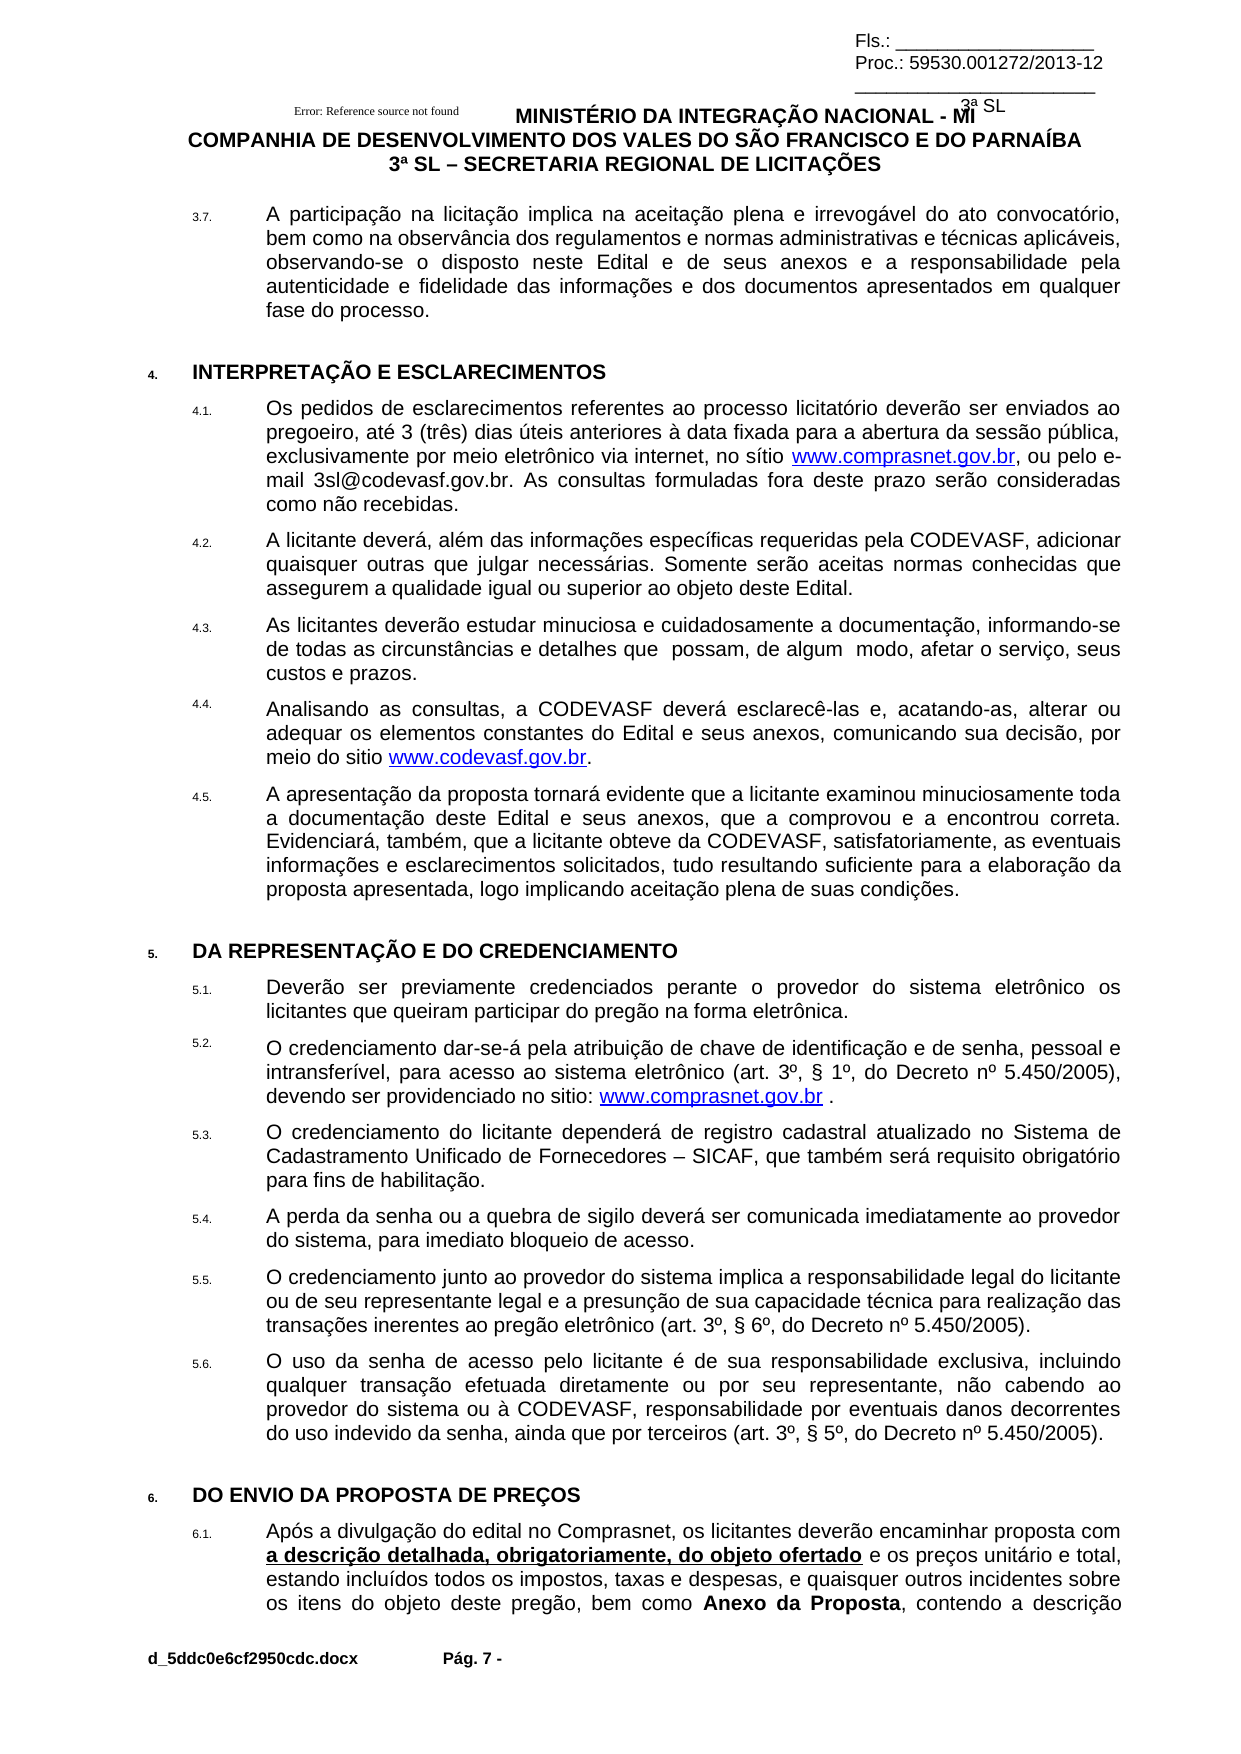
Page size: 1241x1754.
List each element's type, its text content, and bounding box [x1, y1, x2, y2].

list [192, 1519, 1122, 1615]
list O credenciamento do licitante dependerá de registro cadastral atualizado no Sistema de Cadastramento Unificado de Fornecedores – SICAF, que também será requisito obrigatório para fins de habilitação. [192, 1120, 1122, 1192]
list O credenciamento dar-se-á pela atribuição de chave de identificação e de senha, pessoal e intransferível, para acesso ao sistema eletrônico (art. 3º, § 1º, do Decreto nº 5.450/2005), devendo ser providenciado no sitio: www.comprasnet.gov.br . [192, 1036, 1122, 1107]
list DO ENVIO DA PROPOSTA DE PREÇOS [148, 1482, 1122, 1506]
list A licitante deverá, além das informações específicas requeridas pela CODEVASF, adicionar quaisquer outras que julgar necessárias. Somente serão aceitas normas conhecidas que assegurem a qualidade igual ou superior ao objeto deste Edital. [192, 528, 1122, 600]
list DA REPRESENTAÇÃO E DO CREDENCIAMENTO [148, 939, 1122, 963]
list A participação na licitação implica na aceitação plena e irrevogável do ato convocatório, bem como na observância dos regulamentos e normas administrativas e técnicas aplicáveis, observando-se o disposto neste Edital e de seus anexos e a responsabilidade pela autenticidade e fidelidade das informações e dos documentos apresentados em qualquer fase do processo. [192, 202, 1122, 322]
list INTERPRETAÇÃO E ESCLARECIMENTOS [148, 359, 1122, 383]
list O credenciamento junto ao provedor do sistema implica a responsabilidade legal do licitante ou de seu representante legal e a presunção de sua capacidade técnica para realização das transações inerentes ao pregão eletrônico (art. 3º, § 6º, do Decreto nº 5.450/2005). [192, 1265, 1122, 1337]
list A perda da senha ou a quebra de sigilo deverá ser comunicada imediatamente ao provedor do sistema, para imediato bloqueio de acesso. [192, 1204, 1122, 1252]
list Deverão ser previamente credenciados perante o provedor do sistema eletrônico os licitantes que queiram participar do pregão na forma eletrônica. [192, 975, 1122, 1023]
list A apresentação da proposta tornará evidente que a licitante examinou minuciosamente toda a documentação deste Edital e seus anexos, que a comprovou e a encontrou correta. Evidenciará, também, que a licitante obteve da CODEVASF, satisfatoriamente, as eventuais informações e esclarecimentos solicitados, tudo resultando suficiente para a elaboração da proposta apresentada, logo implicando aceitação plena de suas condições. [192, 781, 1122, 901]
list As licitantes deverão estudar minuciosa e cuidadosamente a documentação, informando-se de todas as circunstâncias e detalhes que possam, de algum modo, afetar o serviço, seus custos e prazos. [192, 613, 1122, 684]
list O uso da senha de acesso pelo licitante é de sua responsabilidade exclusiva, incluindo qualquer transação efetuada diretamente ou por seu representante, não cabendo ao provedor do sistema ou à CODEVASF, responsabilidade por eventuais danos decorrentes do uso indevido da senha, ainda que por terceiros (art. 3º, § 5º, do Decreto nº 5.450/2005). [192, 1349, 1122, 1445]
list Os pedidos de esclarecimentos referentes ao processo licitatório deverão ser enviados ao pregoeiro, até 3 (três) dias úteis anteriores à data fixada para a abertura da sessão pública, exclusivamente por meio eletrônico via internet, no sítio www.comprasnet.gov.br, ou pelo e-mail 3sl@codevasf.gov.br. As consultas formuladas fora deste prazo serão consideradas como não recebidas. [192, 396, 1122, 516]
list Analisando as consultas, a CODEVASF deverá esclarecê-las e, acatando-as, alterar ou adequar os elementos constantes do Edital e seus anexos, comunicando sua decisão, por meio do sitio www.codevasf.gov.br. [192, 697, 1122, 769]
